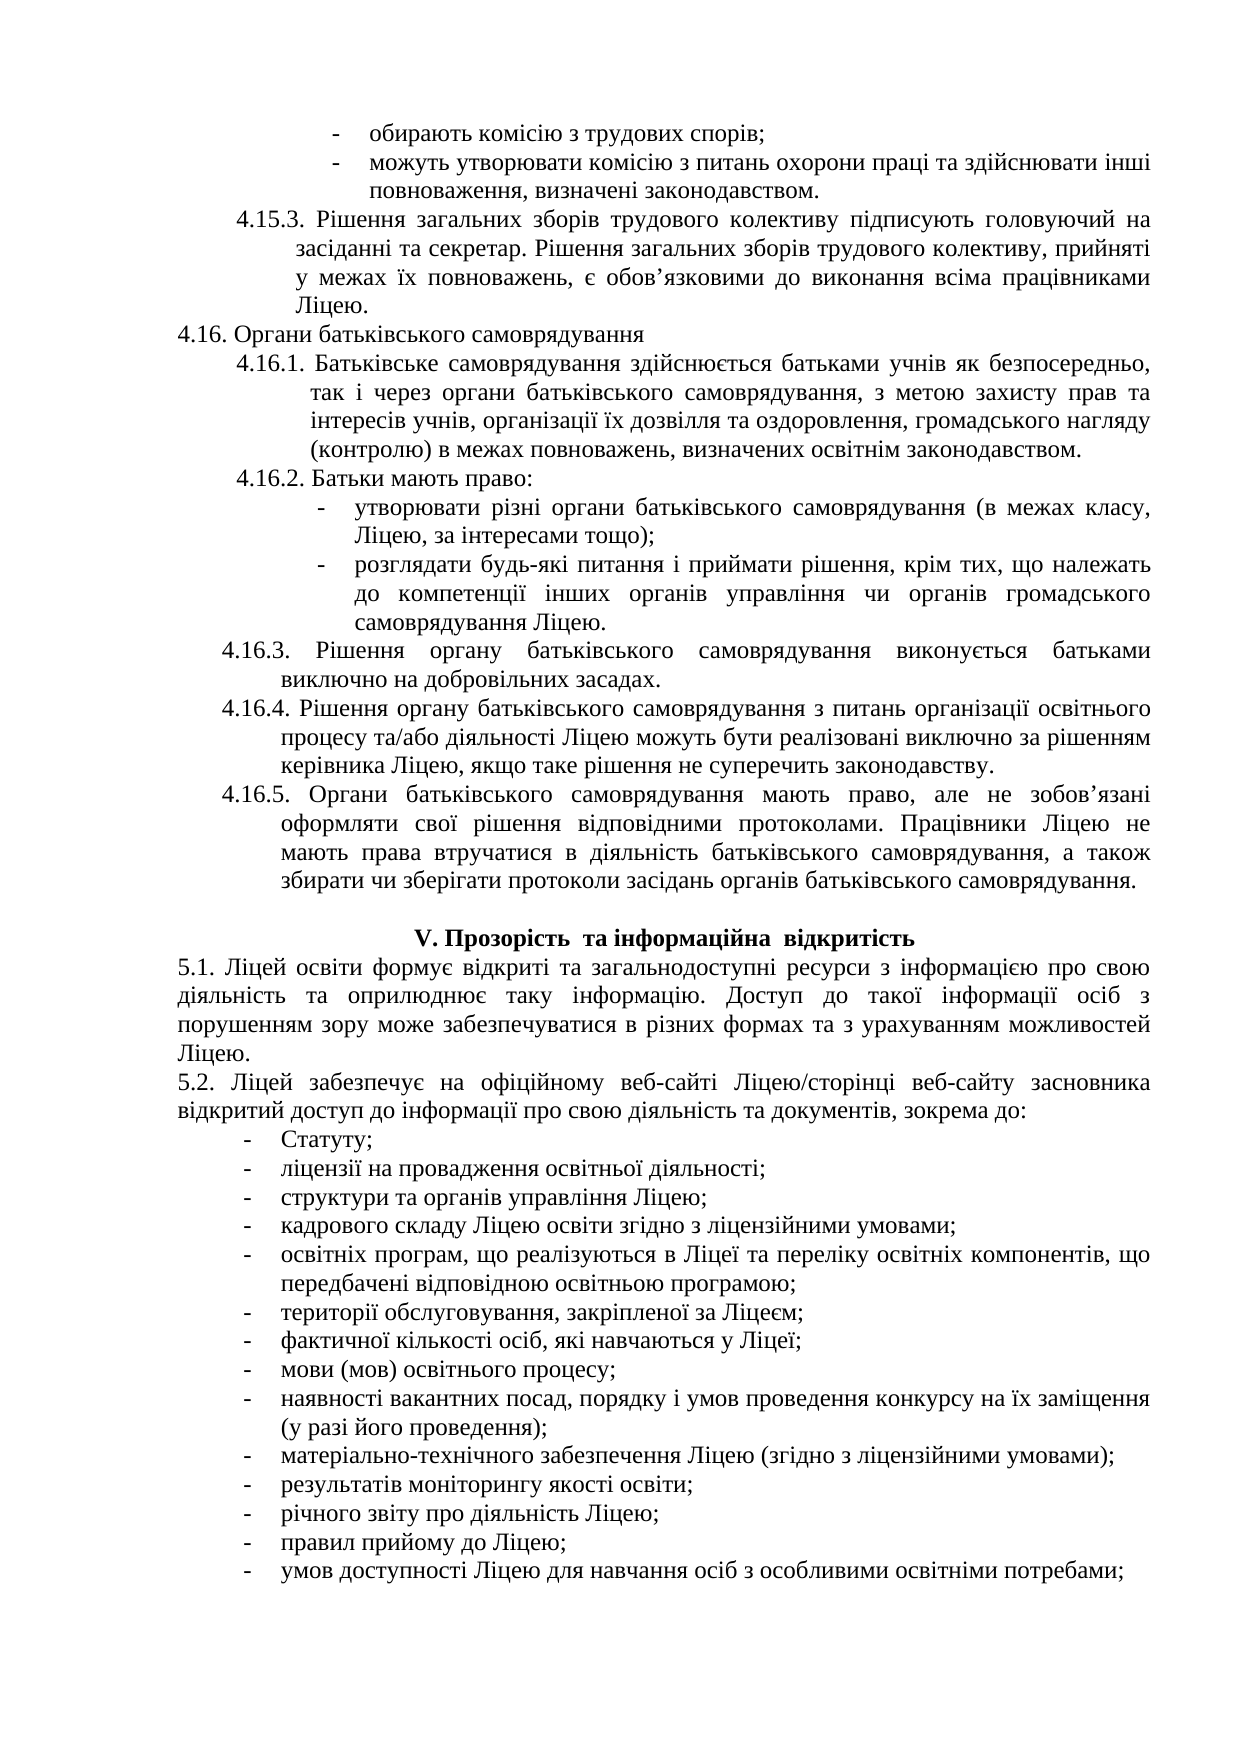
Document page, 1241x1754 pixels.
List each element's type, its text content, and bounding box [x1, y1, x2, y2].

list результатів моніторингу якості освіти; [243, 1469, 1152, 1498]
text 4.16.1. Батьківське самоврядування здійснюється батьками учнів як безпосередньо, так і через органи батьківського самоврядування, з метою захисту прав та інтересів учнів, організації їх дозвілля та оздоровлення, громадського нагляду (контролю) в межах повноважень, визначених освітнім законодавством. [236, 348, 1152, 463]
list ліцензії на провадження освітньої діяльності; [243, 1153, 1152, 1182]
list утворювати різні органи батьківського самоврядування (в межах класу, Ліцею, за інтересами тощо); [317, 492, 1152, 549]
list структури та органів управління Ліцею; [243, 1182, 1152, 1211]
text 4.16.4. Рішення органу батьківського самоврядування з питань організації освітнього процесу та/або діяльності Ліцею можуть бути реалізовані виключно за рішенням керівника Ліцею, якщо таке рішення не суперечить законодавству. [222, 693, 1152, 779]
list Статуту; [243, 1124, 1152, 1153]
text 4.16.2. Батьки мають право: [236, 463, 1152, 492]
list розглядати будь-які питання і приймати рішення, крім тих, що належать до компетенції інших органів управління чи органів громадського самоврядування Ліцею. [317, 549, 1152, 636]
list території обслуговування, закріпленої за Ліцеєм; [243, 1297, 1152, 1326]
list наявності вакантних посад, порядку і умов проведення конкурсу на їх заміщення (у разі його проведення); [243, 1383, 1152, 1441]
text 5.2. Ліцей забезпечує на офіційному веб-сайті Ліцею/сторінці веб-сайту засновника відкритий доступ до інформації про свою діяльність та документів, зокрема до: [177, 1067, 1152, 1124]
list умов доступності Ліцею для навчання осіб з особливими освітніми потребами; [243, 1556, 1152, 1584]
text 4.15.3. Рішення загальних зборів трудового колективу підписують головуючий на засіданні та секретар. Рішення загальних зборів трудового колективу, прийняті у межах їх повноважень, є обов’язковими до виконання всіма працівниками Ліцею. [236, 204, 1152, 319]
list матеріально-технічного забезпечення Ліцею (згідно з ліцензійними умовами); [243, 1441, 1152, 1469]
list можуть утворювати комісію з питань охорони праці та здійснювати інші повноваження, визначені законодавством. [332, 147, 1152, 204]
text V. Прозорість та інформаційна відкритість [177, 923, 1152, 952]
list мови (мов) освітнього процесу; [243, 1354, 1152, 1383]
text 4.16. Органи батьківського самоврядування [177, 319, 1152, 348]
list кадрового складу Ліцею освіти згідно з ліцензійними умовами; [243, 1211, 1152, 1239]
list фактичної кількості осіб, які навчаються у Ліцеї; [243, 1326, 1152, 1354]
text 4.16.5. Органи батьківського самоврядування мають право, але не зобов’язані оформляти свої рішення відповідними протоколами. Працівники Ліцею не мають права втручатися в діяльність батьківського самоврядування, а також збирати чи зберігати протоколи засідань органів батьківського самоврядування. [222, 779, 1152, 894]
list правил прийому до Ліцею; [243, 1527, 1152, 1556]
text 4.16.3. Рішення органу батьківського самоврядування виконується батьками виключно на добровільних засадах. [222, 636, 1152, 693]
text 5.1. Ліцей освіти формує відкриті та загальнодоступні ресурси з інформацією про свою діяльність та оприлюднює таку інформацію. Доступ до такої інформації осіб з порушенням зору може забезпечуватися в різних формах та з урахуванням можливостей Ліцею. [177, 952, 1152, 1067]
list освітніх програм, що реалізуються в Ліцеї та переліку освітніх компонентів, що передбачені відповідною освітньою програмою; [243, 1239, 1152, 1297]
list обирають комісію з трудових спорів; [332, 118, 1152, 147]
list річного звіту про діяльність Ліцею; [243, 1498, 1152, 1527]
